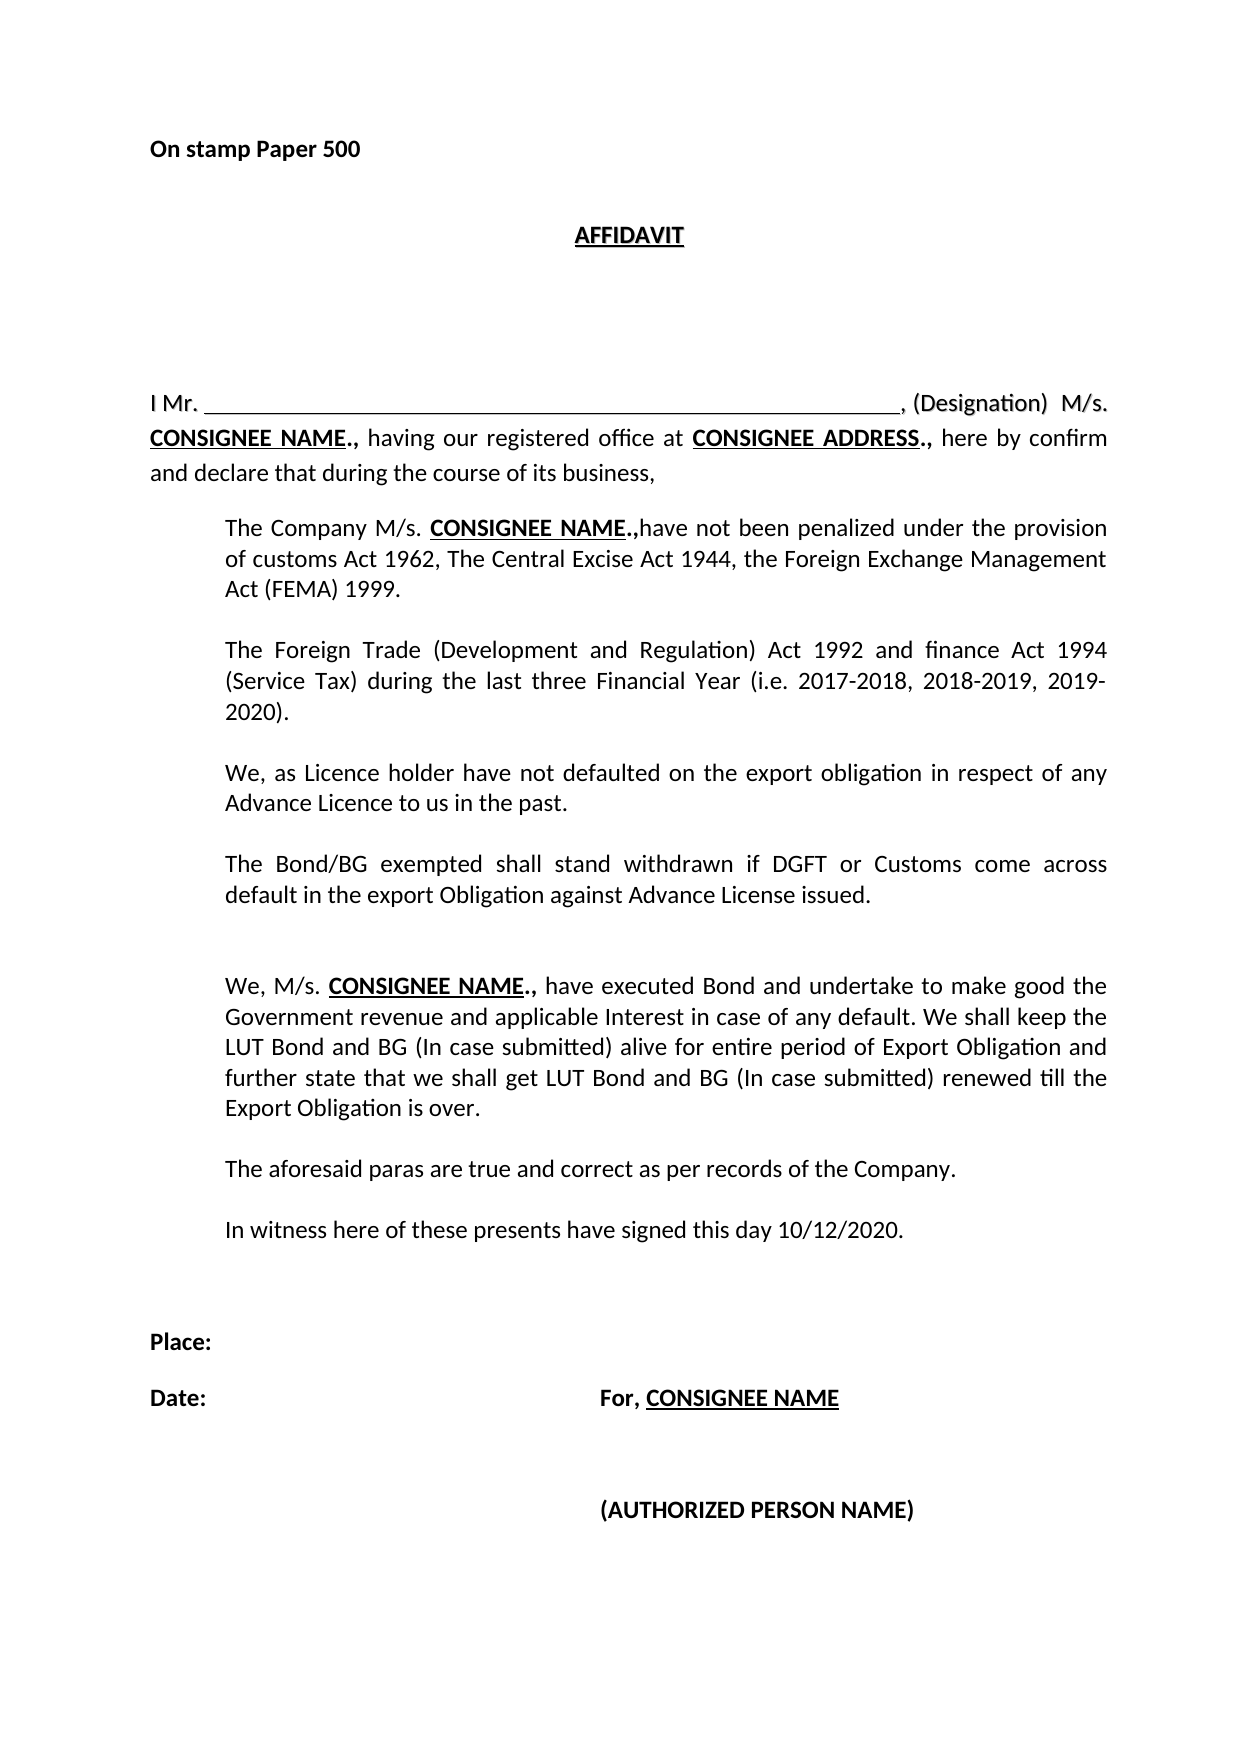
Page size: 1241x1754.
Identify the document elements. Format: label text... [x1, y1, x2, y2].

text On stamp Paper 500 [150, 133, 1108, 163]
text (AUTHORIZED PERSON NAME) [600, 1494, 1108, 1524]
text Place: [150, 1326, 1108, 1357]
text The Company M/s. CONSIGNEE NAME.,have not been penalized under the provision of customs Act 1962, The Central Excise Act 1944, the Foreign Exchange Management Act (FEMA) 1999. [225, 513, 1108, 604]
text In witness here of these presents have signed this day 10/12/2020. [150, 1214, 1108, 1245]
text We, as Licence holder have not defaulted on the export obligation in respect of any Advance Licence to us in the past. [225, 757, 1108, 818]
text We, M/s. CONSIGNEE NAME., have executed Bond and undertake to make good the Government revenue and applicable Interest in case of any default. We shall keep the LUT Bond and BG (In case submitted) alive for entire period of Export Obligation and further state that we shall get LUT Bond and BG (In case submitted) renewed till the Export Obligation is over. [225, 970, 1108, 1123]
text The Foreign Trade (Development and Regulation) Act 1992 and finance Act 1994 (Service Tax) during the last three Financial Year (i.e. 2017-2018, 2018-2019, 2019-2020). [225, 635, 1108, 726]
text Date: For, CONSIGNEE NAME [150, 1382, 1108, 1413]
text I Mr. , (Designation) M/s. CONSIGNEE NAME., having our registered office at CONSIGNEE ADDRESS., here by confirm and declare that during the course of its business, [150, 387, 1108, 487]
text The aforesaid paras are true and correct as per records of the Company. [225, 1153, 1108, 1184]
text AFFIDAVIT [150, 219, 1108, 250]
text The Bond/BG exempted shall stand withdrawn if DGFT or Customs come across default in the export Obligation against Advance License issued. [225, 848, 1108, 909]
